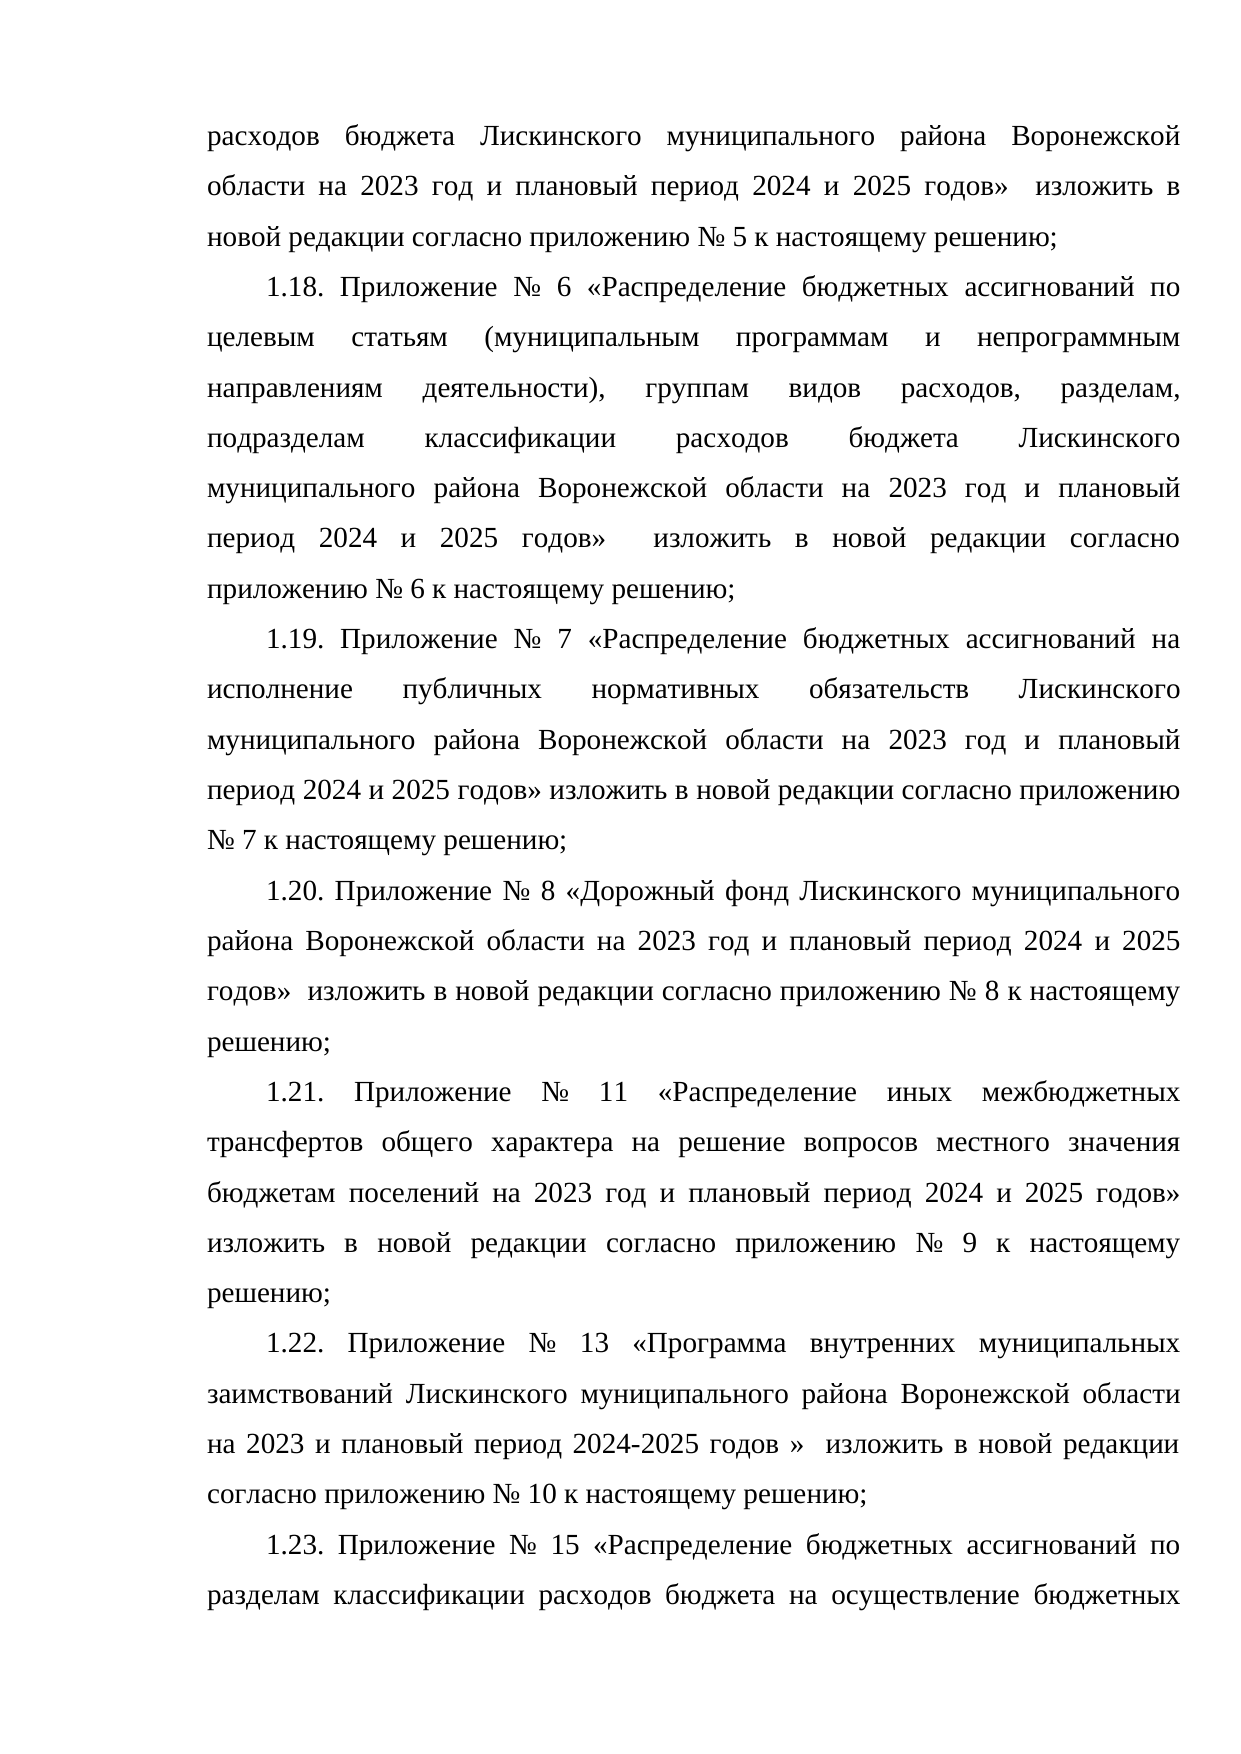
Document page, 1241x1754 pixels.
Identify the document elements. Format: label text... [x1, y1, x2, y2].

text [207, 1527, 1181, 1611]
text 1.19. Приложение № 7 «Распределение бюджетных ассигнований на исполнение публичных нормативных обязательств Лискинского муниципального района Воронежской области на 2023 год и плановый период 2024 и 2025 годов» изложить в новой редакции согласно приложению № 7 к настоящему решению; [207, 621, 1181, 856]
text 1.20. Приложение № 8 «Дорожный фонд Лискинского муниципального района Воронежской области на 2023 год и плановый период 2024 и 2025 годов» изложить в новой редакции согласно приложению № 8 к настоящему решению; [207, 873, 1181, 1057]
text 1.18. Приложение № 6 «Распределение бюджетных ассигнований по целевым статьям (муниципальным программам и непрограммным направлениям деятельности), группам видов расходов, разделам, подразделам классификации расходов бюджета Лискинского муниципального района Воронежской области на 2023 год и плановый период 2024 и 2025 годов» изложить в новой редакции согласно приложению № 6 к настоящему решению; [207, 269, 1181, 604]
text 1.22. Приложение № 13 «Программа внутренних муниципальных заимствований Лискинского муниципального района Воронежской области на 2023 и плановый период 2024-2025 годов » изложить в новой редакции согласно приложению № 10 к настоящему решению; [207, 1326, 1181, 1510]
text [207, 118, 1181, 252]
text 1.21. Приложение № 11 «Распределение иных межбюджетных трансфертов общего характера на решение вопросов местного значения бюджетам поселений на 2023 год и плановый период 2024 и 2025 годов» изложить в новой редакции согласно приложению № 9 к настоящему решению; [207, 1074, 1181, 1309]
